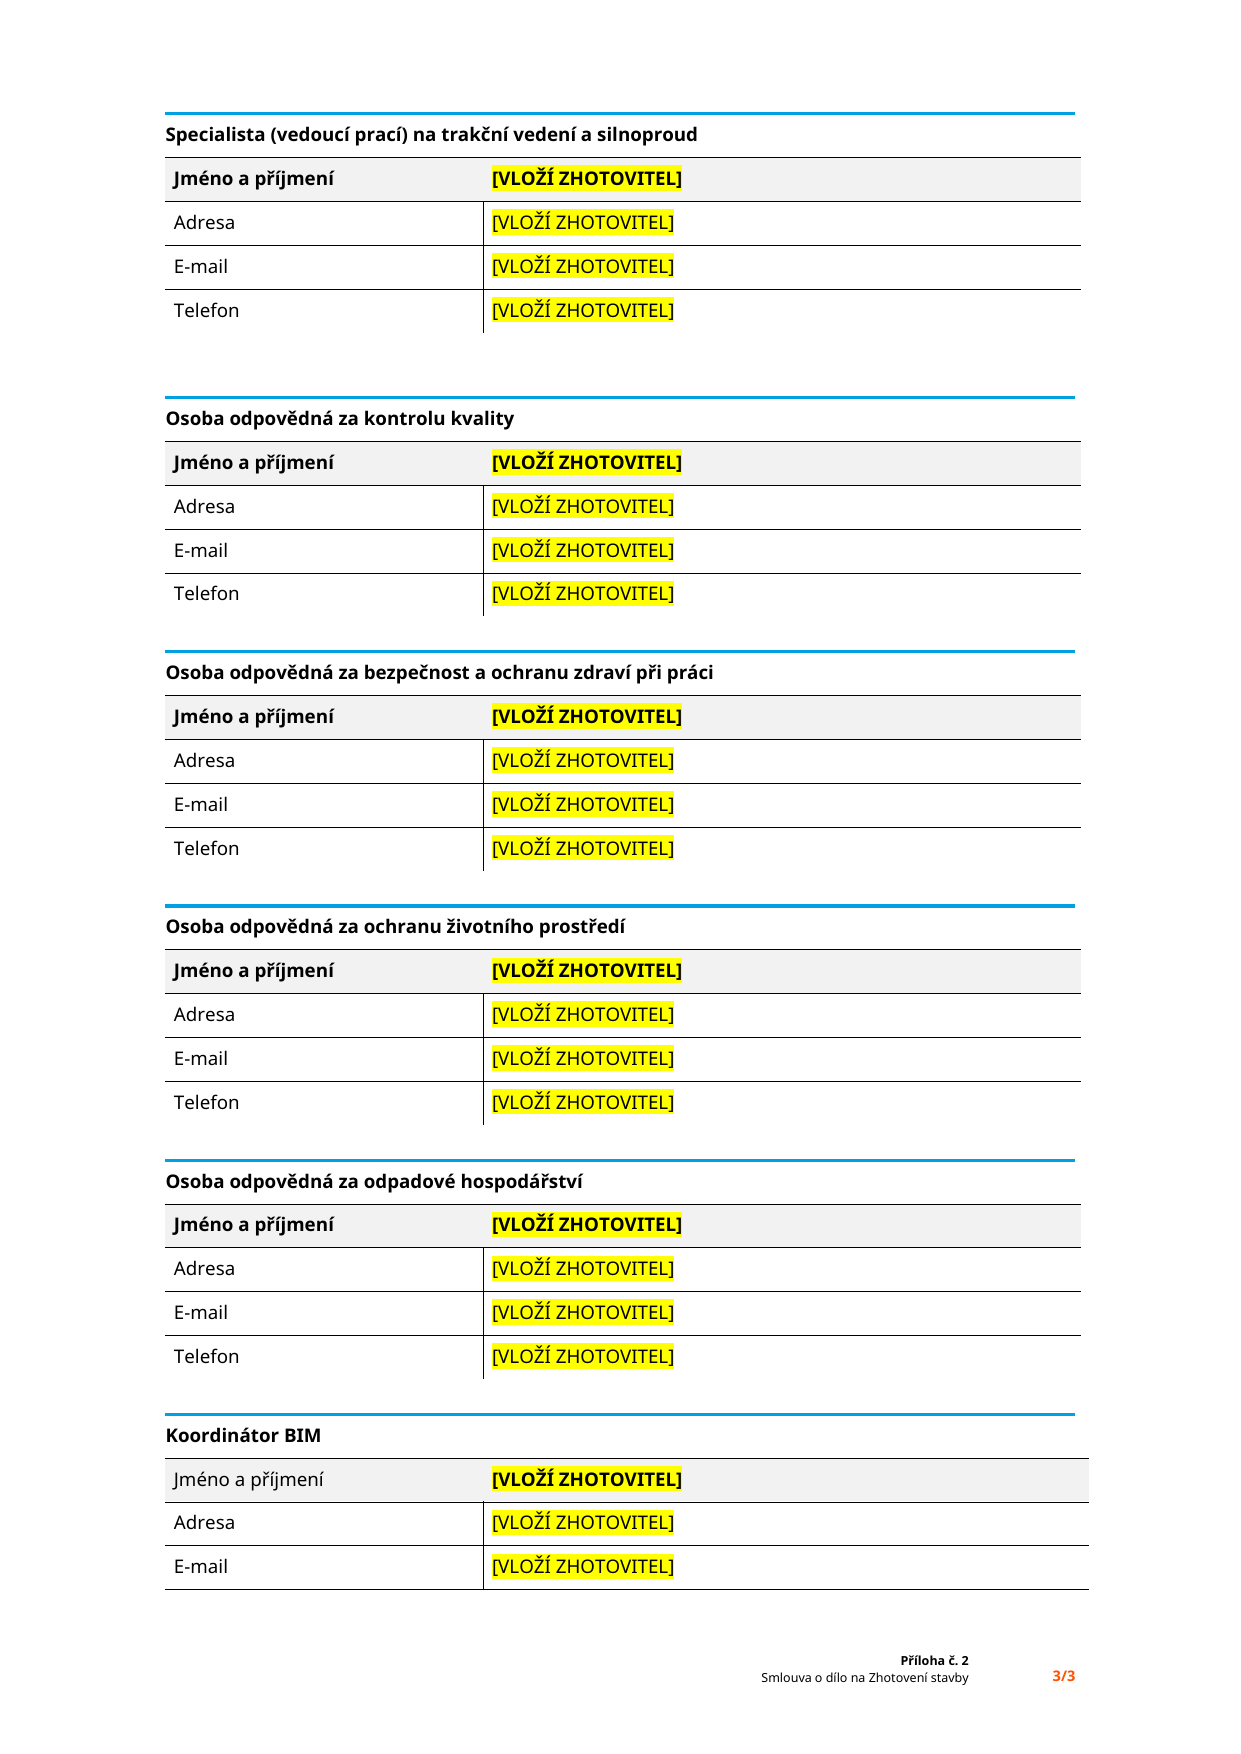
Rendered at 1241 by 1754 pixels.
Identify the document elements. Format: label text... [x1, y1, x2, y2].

table_cell Adresa [165, 740, 483, 783]
table_cell Telefon [165, 828, 483, 871]
table_cell E-mail [165, 1546, 483, 1589]
table_cell [VLOŽÍ ZHOTOVITEL] [484, 1336, 1081, 1379]
table_cell Adresa [165, 1503, 483, 1545]
table_header [VLOŽÍ ZHOTOVITEL] [484, 158, 1081, 201]
table_header Jméno a příjmení [165, 442, 484, 485]
table_cell Adresa [165, 994, 483, 1037]
table_cell Telefon [165, 574, 483, 616]
table_header Jméno a příjmení [165, 158, 484, 201]
table_cell Telefon [165, 1336, 483, 1379]
table_cell [VLOŽÍ ZHOTOVITEL] [484, 530, 1081, 572]
table_cell Telefon [165, 1082, 483, 1125]
table_header [VLOŽÍ ZHOTOVITEL] [484, 950, 1081, 993]
text Osoba odpovědná za odpadové hospodářství [165, 1162, 1075, 1193]
text Osoba odpovědná za ochranu životního prostředí [165, 908, 1075, 939]
table_header [VLOŽÍ ZHOTOVITEL] [484, 442, 1081, 485]
table_cell [VLOŽÍ ZHOTOVITEL] [484, 1503, 1089, 1545]
table_cell [VLOŽÍ ZHOTOVITEL] [484, 994, 1081, 1037]
table_cell [VLOŽÍ ZHOTOVITEL] [484, 1248, 1081, 1291]
table_cell [VLOŽÍ ZHOTOVITEL] [484, 784, 1081, 827]
table_header Jméno a příjmení [165, 696, 484, 739]
table_cell E-mail [165, 1292, 483, 1335]
text Osoba odpovědná za kontrolu kvality [165, 399, 1075, 431]
table_cell [VLOŽÍ ZHOTOVITEL] [484, 574, 1081, 616]
table_cell E-mail [165, 246, 483, 289]
table_cell [VLOŽÍ ZHOTOVITEL] [484, 1038, 1081, 1081]
table_cell E-mail [165, 784, 483, 827]
table_cell [VLOŽÍ ZHOTOVITEL] [484, 828, 1081, 871]
table_cell [VLOŽÍ ZHOTOVITEL] [484, 246, 1081, 289]
table_cell [VLOŽÍ ZHOTOVITEL] [484, 486, 1081, 529]
table_header [VLOŽÍ ZHOTOVITEL] [484, 696, 1081, 739]
table_cell E-mail [165, 530, 483, 572]
text Koordinátor BIM [165, 1416, 1075, 1448]
table_cell Adresa [165, 1248, 483, 1291]
table_cell [VLOŽÍ ZHOTOVITEL] [484, 1082, 1081, 1125]
table_cell [VLOŽÍ ZHOTOVITEL] [484, 1546, 1089, 1589]
table_cell [VLOŽÍ ZHOTOVITEL] [484, 290, 1081, 332]
table_header [VLOŽÍ ZHOTOVITEL] [484, 1459, 1089, 1501]
table_header Jméno a příjmení [165, 1205, 484, 1247]
table_header Jméno a příjmení [165, 1459, 484, 1501]
table_header [VLOŽÍ ZHOTOVITEL] [484, 1205, 1081, 1247]
table_header Jméno a příjmení [165, 950, 484, 993]
table_cell E-mail [165, 1038, 483, 1081]
table_cell Telefon [165, 290, 483, 332]
table_cell Adresa [165, 202, 483, 245]
text Specialista (vedoucí prací) na trakční vedení a silnoproud [165, 115, 1075, 147]
text Osoba odpovědná za bezpečnost a ochranu zdraví při práci [165, 653, 1075, 685]
table_cell [VLOŽÍ ZHOTOVITEL] [484, 202, 1081, 245]
table_cell Adresa [165, 486, 483, 529]
table_cell [VLOŽÍ ZHOTOVITEL] [484, 1292, 1081, 1335]
table_cell [VLOŽÍ ZHOTOVITEL] [484, 740, 1081, 783]
